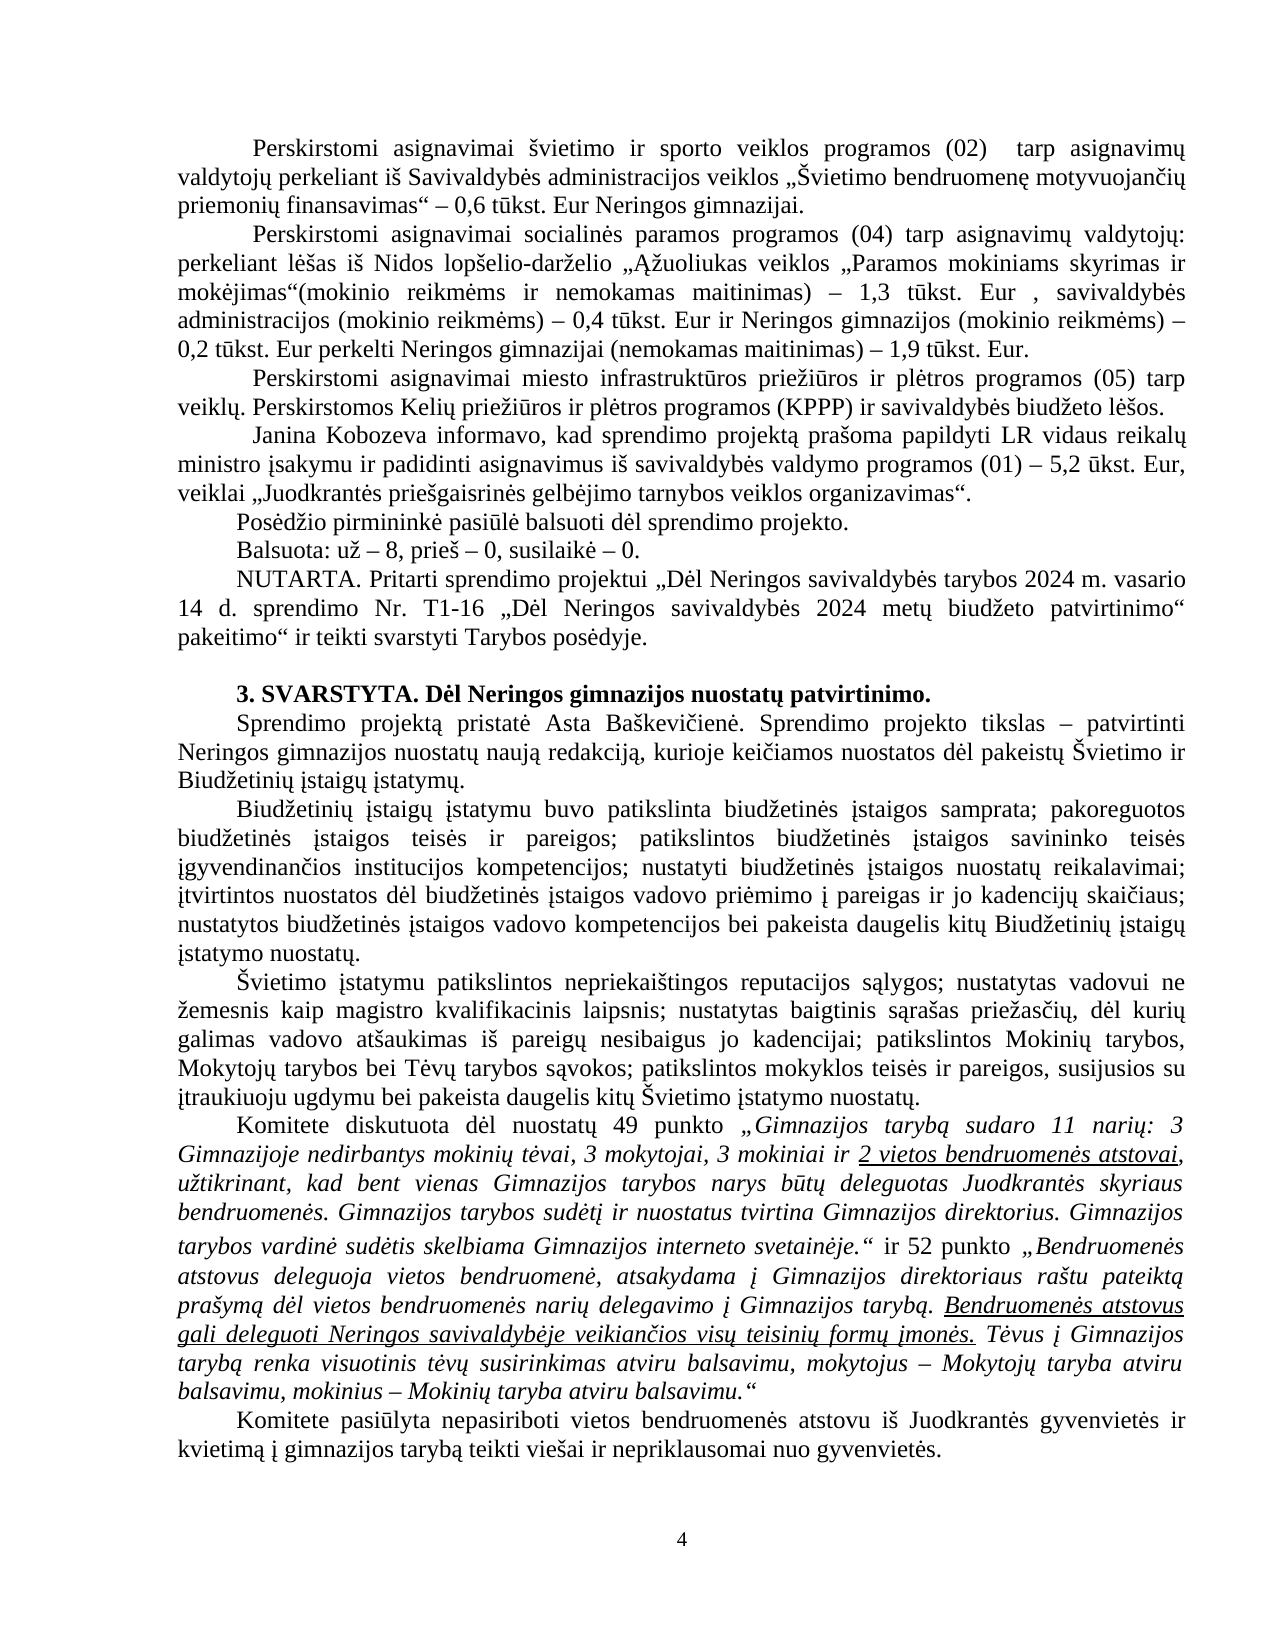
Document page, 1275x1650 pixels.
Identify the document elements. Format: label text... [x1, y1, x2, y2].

text Balsuota: už – 8, prieš – 0, susilaikė – 0. [177, 535, 1186, 564]
text Biudžetinių įstaigų įstatymu buvo patikslinta biudžetinės įstaigos samprata; pakoreguotos biudžetinės įstaigos teisės ir pareigos; patikslintos biudžetinės įstaigos savininko teisės įgyvendinančios institucijos kompetencijos; nustatyti biudžetinės įstaigos nuostatų reikalavimai; įtvirtintos nuostatos dėl biudžetinės įstaigos vadovo priėmimo į pareigas ir jo kadencijų skaičiaus; nustatytos biudžetinės įstaigos vadovo kompetencijos bei pakeista daugelis kitų Biudžetinių įstaigų įstatymo nuostatų. [177, 794, 1186, 967]
text Komitete pasiūlyta nepasiriboti vietos bendruomenės atstovu iš Juodkrantės gyvenvietės ir kvietimą į gimnazijos tarybą teikti viešai ir nepriklausomai nuo gyvenvietės. [177, 1405, 1186, 1463]
text Švietimo įstatymu patikslintos nepriekaištingos reputacijos sąlygos; nustatytas vadovui ne žemesnis kaip magistro kvalifikacinis laipsnis; nustatytas baigtinis sąrašas priežasčių, dėl kurių galimas vadovo atšaukimas iš pareigų nesibaigus jo kadencijai; patikslintos Mokinių tarybos, Mokytojų tarybos bei Tėvų tarybos sąvokos; patikslintos mokyklos teisės ir pareigos, susijusios su įtraukiuoju ugdymu bei pakeista daugelis kitų Švietimo įstatymo nuostatų. [177, 967, 1186, 1110]
text Perskirstomi asignavimai švietimo ir sporto veiklos programos (02) tarp asignavimų valdytojų perkeliant iš Savivaldybės administracijos veiklos „Švietimo bendruomenę motyvuojančių priemonių finansavimas“ – 0,6 tūkst. Eur Neringos gimnazijai. [177, 133, 1186, 219]
text Perskirstomi asignavimai socialinės paramos programos (04) tarp asignavimų valdytojų: perkeliant lėšas iš Nidos lopšelio-darželio „Ąžuoliukas veiklos „Paramos mokiniams skyrimas ir mokėjimas“(mokinio reikmėms ir nemokamas maitinimas) – 1,3 tūkst. Eur , savivaldybės administracijos (mokinio reikmėms) – 0,4 tūkst. Eur ir Neringos gimnazijos (mokinio reikmėms) – 0,2 tūkst. Eur perkelti Neringos gimnazijai (nemokamas maitinimas) – 1,9 tūkst. Eur. [177, 219, 1186, 363]
text 3. SVARSTYTA. Dėl Neringos gimnazijos nuostatų patvirtinimo. [177, 679, 1186, 708]
text Perskirstomi asignavimai miesto infrastruktūros priežiūros ir plėtros programos (05) tarp veiklų. Perskirstomos Kelių priežiūros ir plėtros programos (KPPP) ir savivaldybės biudžeto lėšos. [177, 363, 1186, 420]
text NUTARTA. Pritarti sprendimo projektui „Dėl Neringos savivaldybės tarybos 2024 m. vasario 14 d. sprendimo Nr. T1-16 „Dėl Neringos savivaldybės 2024 metų biudžeto patvirtinimo“ pakeitimo“ ir teikti svarstyti Tarybos posėdyje. [177, 564, 1186, 650]
text Janina Kobozeva informavo, kad sprendimo projektą prašoma papildyti LR vidaus reikalų ministro įsakymu ir padidinti asignavimus iš savivaldybės valdymo programos (01) – 5,2 ūkst. Eur, veiklai „Juodkrantės priešgaisrinės gelbėjimo tarnybos veiklos organizavimas“. [177, 420, 1186, 507]
text Posėdžio pirmininkė pasiūlė balsuoti dėl sprendimo projekto. [177, 507, 1186, 535]
text Sprendimo projektą pristatė Asta Baškevičienė. Sprendimo projekto tikslas – patvirtinti Neringos gimnazijos nuostatų naują redakciją, kurioje keičiamos nuostatos dėl pakeistų Švietimo ir Biudžetinių įstaigų įstatymų. [177, 708, 1186, 794]
text Komitete diskutuota dėl nuostatų 49 punkto „Gimnazijos tarybą sudaro 11 narių: 3 Gimnazijoje nedirbantys mokinių tėvai, 3 mokytojai, 3 mokiniai ir 2 vietos bendruomenės atstovai, užtikrinant, kad bent vienas Gimnazijos tarybos narys būtų deleguotas Juodkrantės skyriaus bendruomenės. Gimnazijos tarybos sudėtį ir nuostatus tvirtina Gimnazijos direktorius. Gimnazijos tarybos vardinė sudėtis skelbiama Gimnazijos interneto svetainėje.“ ir 52 punkto „Bendruomenės atstovus deleguoja vietos bendruomenė, atsakydama į Gimnazijos direktoriaus raštu pateiktą prašymą dėl vietos bendruomenės narių delegavimo į Gimnazijos tarybą. Bendruomenės atstovus gali deleguoti Neringos savivaldybėje veikiančios visų teisinių formų įmonės. Tėvus į Gimnazijos tarybą renka visuotinis tėvų susirinkimas atviru balsavimu, mokytojus – Mokytojų taryba atviru balsavimu, mokinius – Mokinių taryba atviru balsavimu.“ [177, 1110, 1186, 1405]
